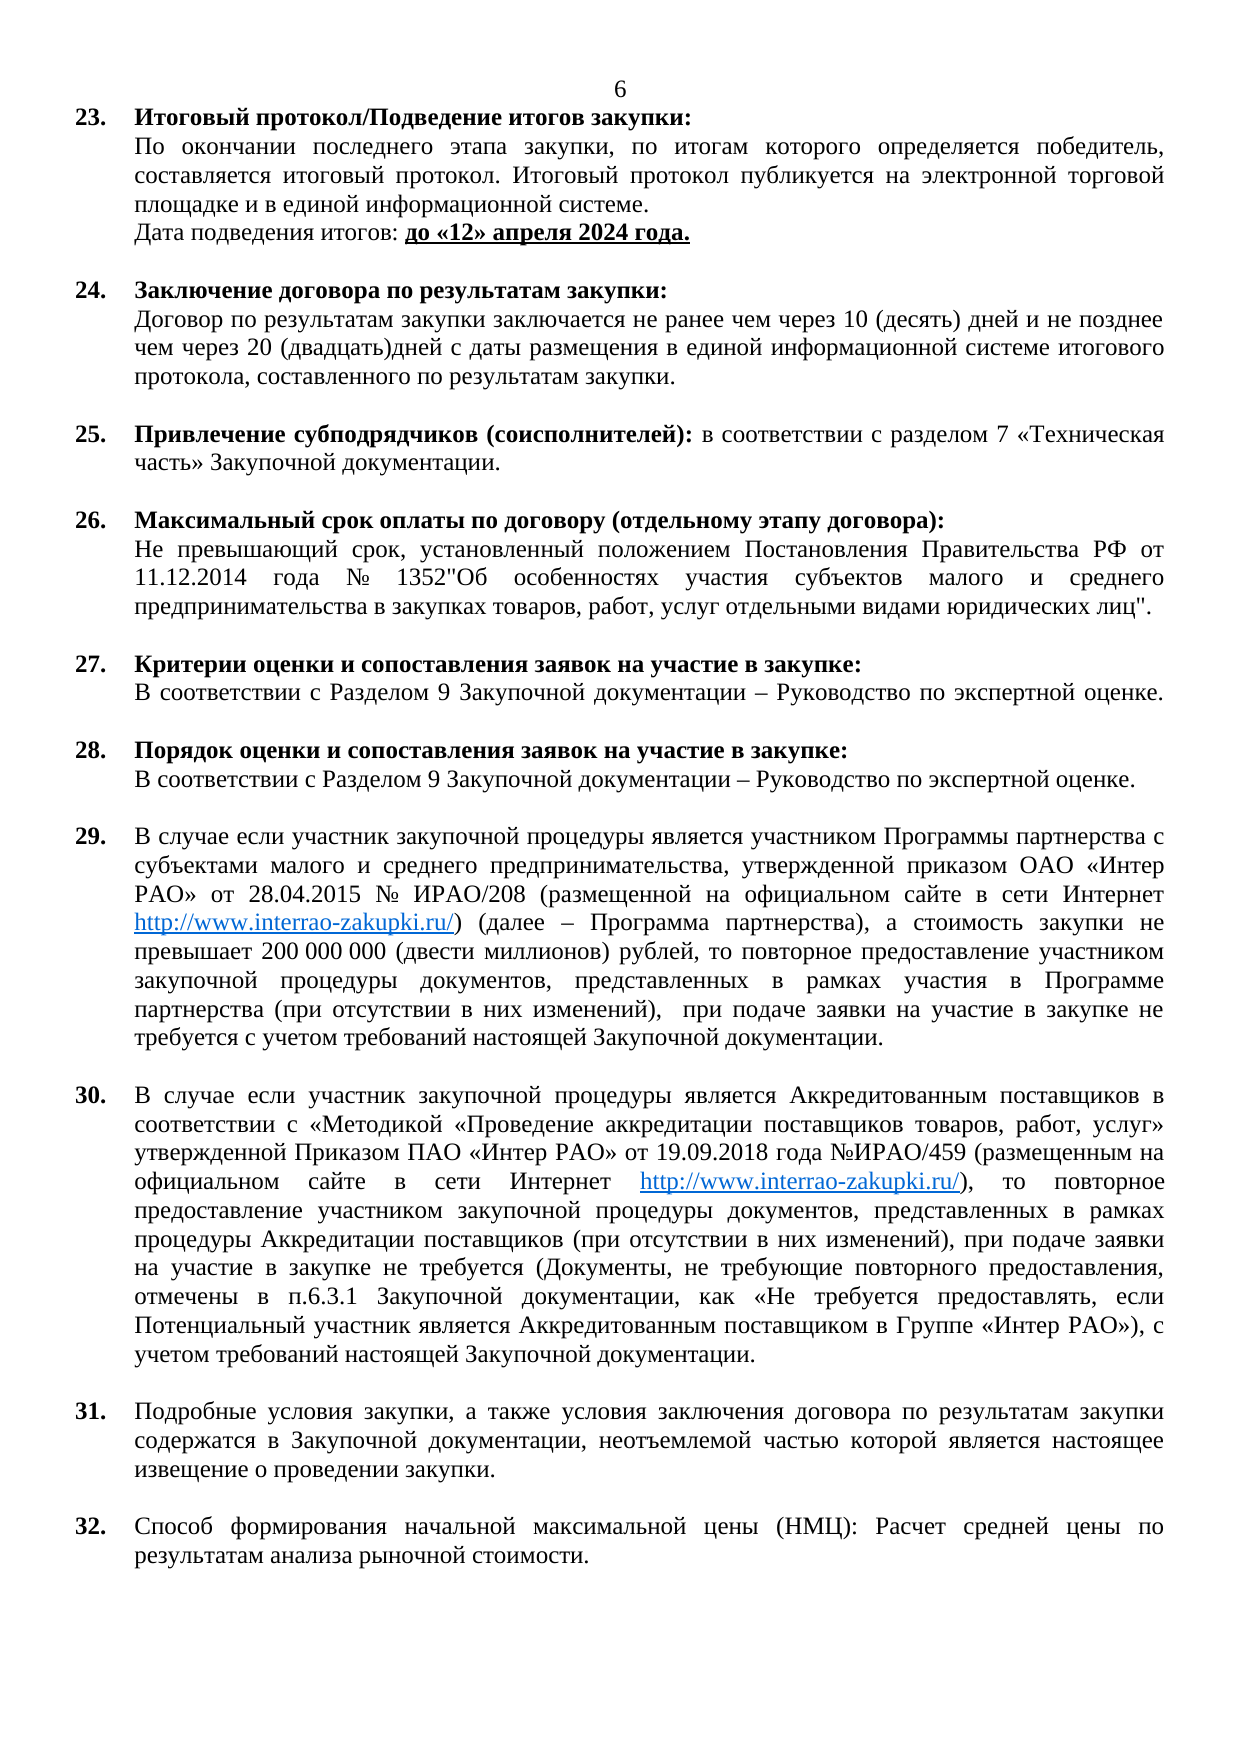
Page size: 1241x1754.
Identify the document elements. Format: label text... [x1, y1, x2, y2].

list По окончании последнего этапа закупки, по итогам которого определяется победитель, составляется итоговый протокол. Итоговый протокол публикуется на электронной торговой площадке и в единой информационной системе. [134, 131, 1165, 217]
list Способ формирования начальной максимальной цены (НМЦ): Расчет средней цены по результатам анализа рыночной стоимости. [75, 1511, 1165, 1569]
list Критерии оценки и сопоставления заявок на участие в закупке: [75, 649, 1165, 677]
list Итоговый протокол/Подведение итогов закупки: [75, 102, 1165, 131]
list Привлечение субподрядчиков (соисполнителей): в соответствии с разделом 7 «Техническая часть» Закупочной документации. [75, 419, 1165, 476]
list Дата подведения итогов: до «12» апреля 2024 года. [134, 217, 1165, 246]
list Подробные условия закупки, а также условия заключения договора по результатам закупки содержатся в Закупочной документации, неотъемлемой частью которой является настоящее извещение о проведении закупки. [75, 1396, 1165, 1482]
list Максимальный срок оплаты по договору (отдельному этапу договора): [75, 505, 1165, 534]
list В случае если участник закупочной процедуры является участником Программы партнерства с субъектами малого и среднего предпринимательства, утвержденной приказом ОАО «Интер РАО» от 28.04.2015 № ИРАО/208 (размещенной на официальном сайте в сети Интернет http://www.interrao-zakupki.ru/) (далее – Программа партнерства), а стоимость закупки не превышает 200 000 000 (двести миллионов) рублей, то повторное предоставление участником закупочной процедуры документов, представленных в рамках участия в Программе партнерства (при отсутствии в них изменений), при подаче заявки на участие в закупке не требуется с учетом требований настоящей Закупочной документации. [75, 821, 1165, 1051]
list В случае если участник закупочной процедуры является Аккредитованным поставщиков в соответствии с «Методикой «Проведение аккредитации поставщиков товаров, работ, услуг» утвержденной Приказом ПАО «Интер РАО» от 19.09.2018 года №ИРАО/459 (размещенным на официальном сайте в сети Интернет http://www.interrao-zakupki.ru/), то повторное предоставление участником закупочной процедуры документов, представленных в рамках процедуры Аккредитации поставщиков (при отсутствии в них изменений), при подаче заявки на участие в закупке не требуется (Документы, не требующие повторного предоставления, отмечены в п.6.3.1 Закупочной документации, как «Не требуется предоставлять, если Потенциальный участник является Аккредитованным поставщиком в Группе «Интер РАО»), с учетом требований настоящей Закупочной документации. [75, 1080, 1165, 1367]
list В соответствии с Разделом 9 Закупочной документации – Руководство по экспертной оценке. [134, 764, 1165, 792]
list В соответствии с Разделом 9 Закупочной документации – Руководство по экспертной оценке. [134, 677, 1165, 735]
list Не превышающий срок, установленный положением Постановления Правительства РФ от 11.12.2014 года № 1352"Об особенностях участия субъектов малого и среднего предпринимательства в закупках товаров, работ, услуг отдельными видами юридических лиц". [134, 534, 1165, 620]
list Порядок оценки и сопоставления заявок на участие в закупке: [75, 735, 1165, 764]
list Заключение договора по результатам закупки: [75, 275, 1165, 304]
list Договор по результатам закупки заключается не ранее чем через 10 (десять) дней и не позднее чем через 20 (двадцать)дней с даты размещения в единой информационной системе итогового протокола, составленного по результатам закупки. [134, 304, 1165, 390]
